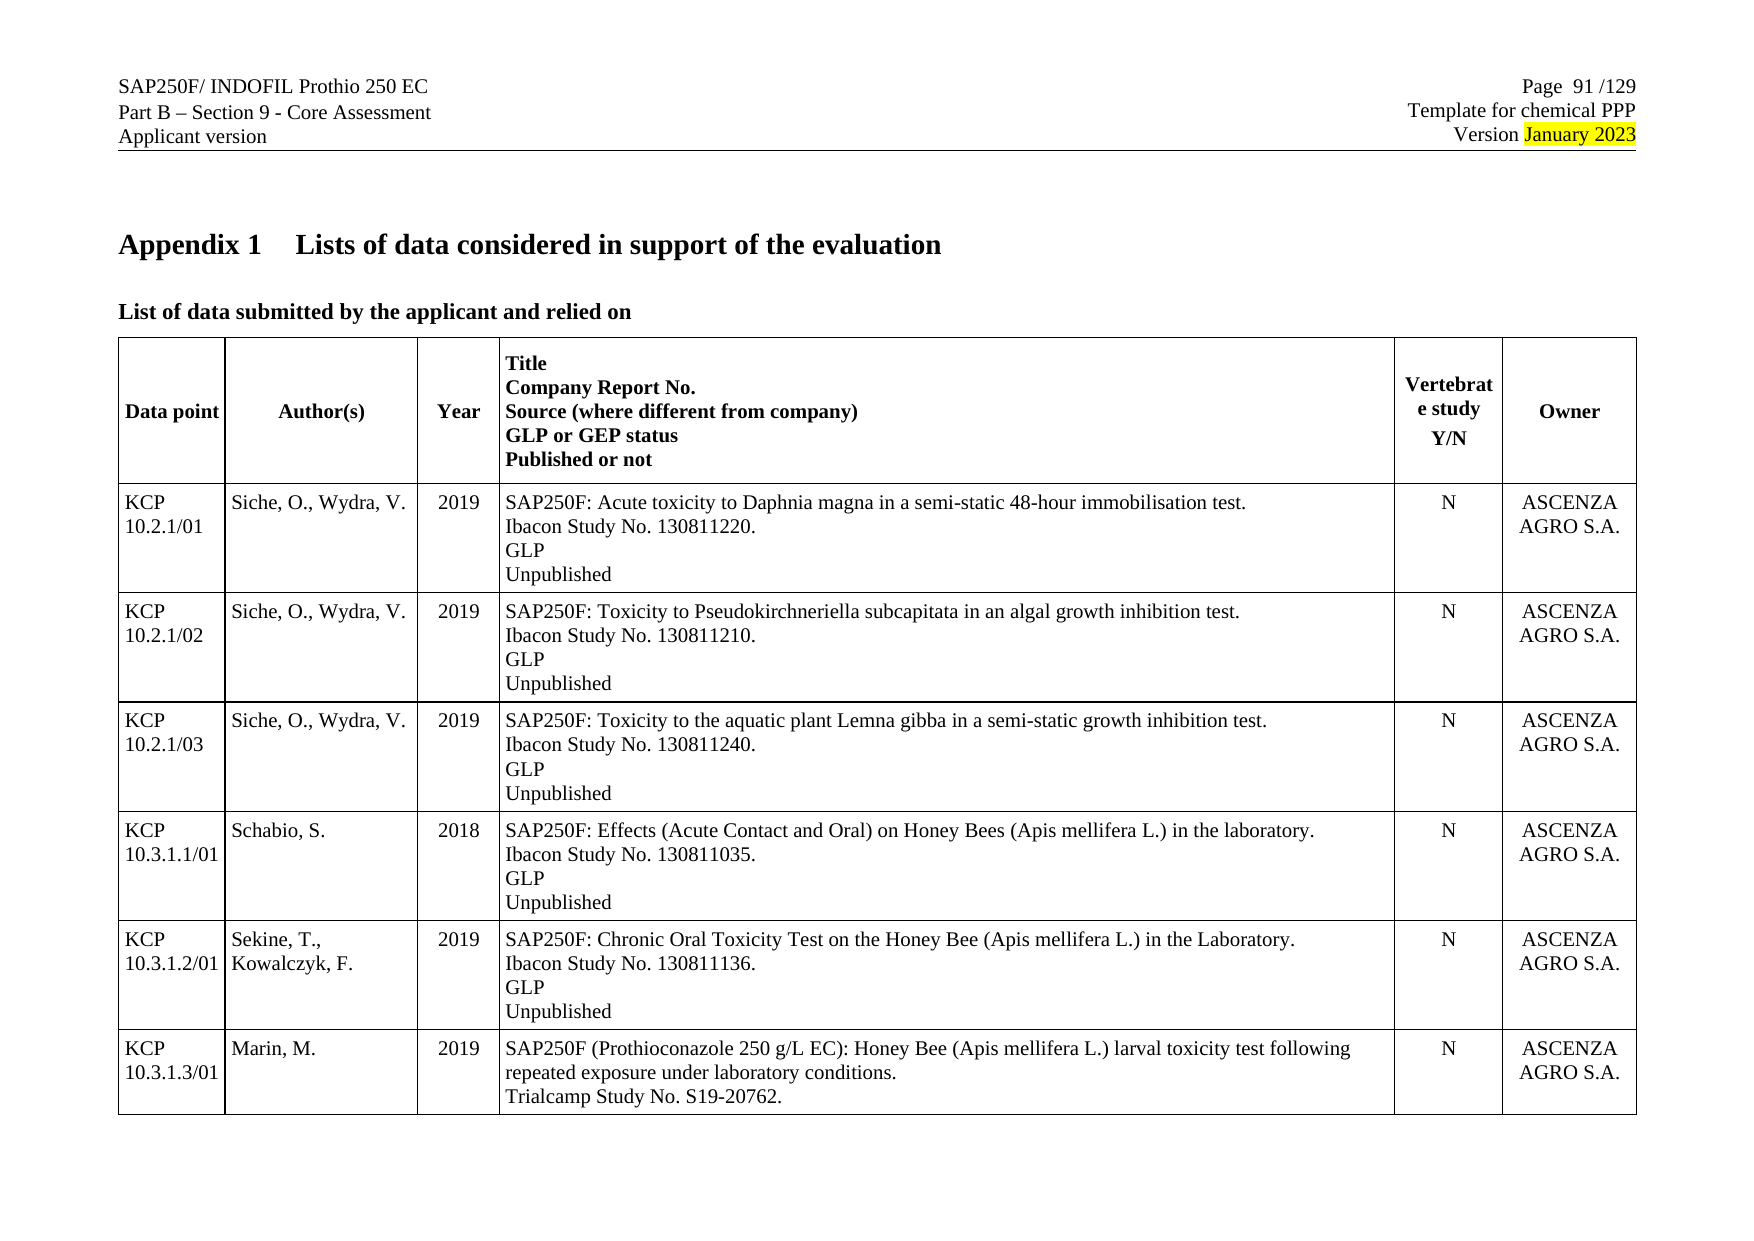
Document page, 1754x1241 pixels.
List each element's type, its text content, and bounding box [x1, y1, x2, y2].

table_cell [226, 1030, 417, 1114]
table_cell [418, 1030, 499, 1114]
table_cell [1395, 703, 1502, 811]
text List of data submitted by the applicant and relied on [118, 298, 1636, 325]
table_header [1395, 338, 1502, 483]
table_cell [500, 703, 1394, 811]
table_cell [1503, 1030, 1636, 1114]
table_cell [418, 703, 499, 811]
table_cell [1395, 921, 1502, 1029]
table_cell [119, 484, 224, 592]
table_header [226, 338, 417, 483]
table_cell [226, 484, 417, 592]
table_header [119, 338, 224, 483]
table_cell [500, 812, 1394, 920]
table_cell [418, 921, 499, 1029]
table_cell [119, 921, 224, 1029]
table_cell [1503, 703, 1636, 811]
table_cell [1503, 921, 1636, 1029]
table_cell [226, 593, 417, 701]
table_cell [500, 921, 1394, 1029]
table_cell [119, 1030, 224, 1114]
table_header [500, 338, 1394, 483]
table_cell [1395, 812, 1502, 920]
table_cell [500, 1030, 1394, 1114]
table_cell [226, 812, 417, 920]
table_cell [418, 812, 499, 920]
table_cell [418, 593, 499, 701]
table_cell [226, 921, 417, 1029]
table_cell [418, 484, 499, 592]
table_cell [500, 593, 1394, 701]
list Lists of data considered in support of the evaluation [118, 227, 1636, 261]
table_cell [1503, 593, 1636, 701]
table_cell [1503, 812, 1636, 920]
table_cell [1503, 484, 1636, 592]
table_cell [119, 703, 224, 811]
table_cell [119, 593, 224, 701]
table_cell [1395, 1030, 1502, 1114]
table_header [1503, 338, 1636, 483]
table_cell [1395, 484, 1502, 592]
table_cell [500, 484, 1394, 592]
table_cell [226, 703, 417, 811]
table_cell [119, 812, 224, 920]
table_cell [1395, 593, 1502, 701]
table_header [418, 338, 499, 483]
